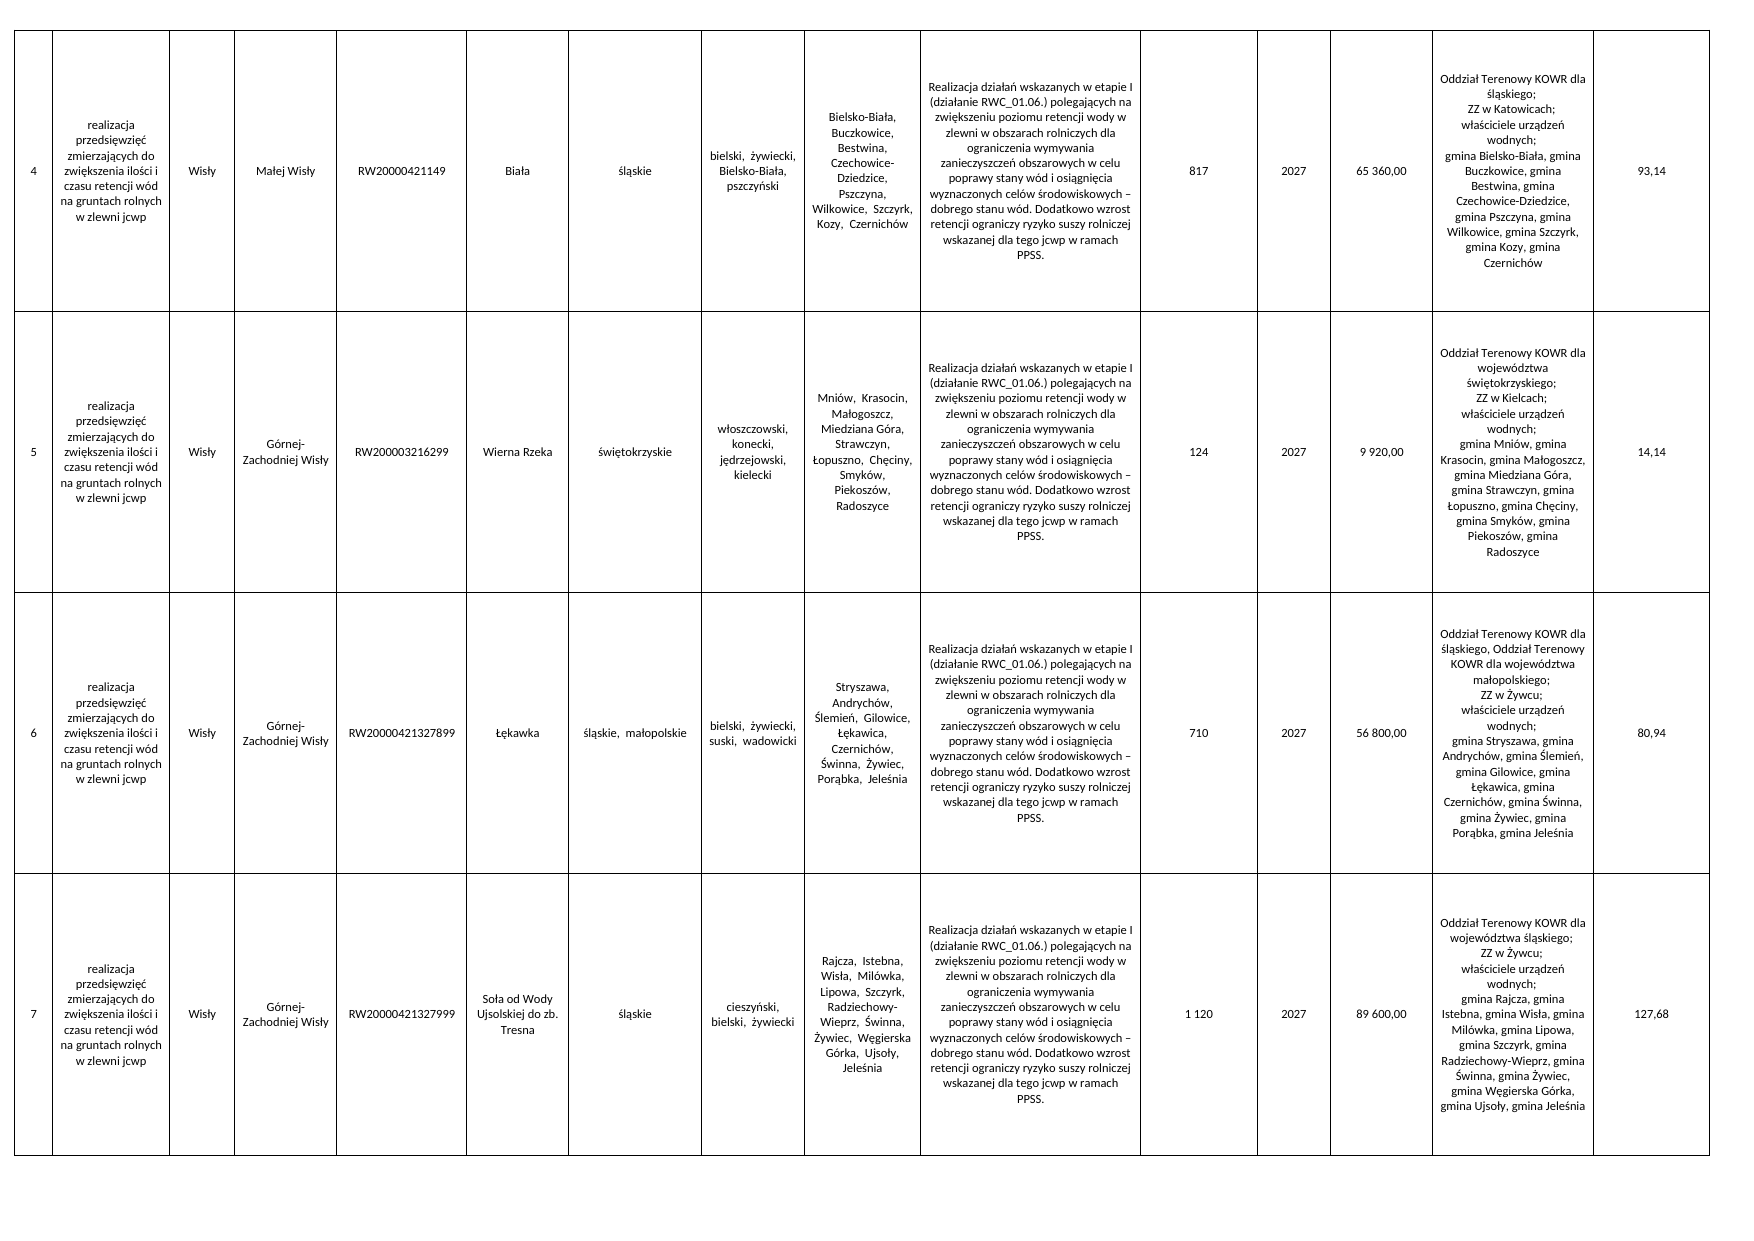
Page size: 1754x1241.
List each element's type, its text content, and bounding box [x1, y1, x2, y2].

table_cell Łękawka [467, 593, 568, 873]
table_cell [235, 874, 336, 1154]
table_cell Wisły [170, 593, 234, 873]
table_cell 14,14 [1594, 312, 1709, 592]
table_cell 2027 [1258, 312, 1330, 592]
table_cell Biała [467, 31, 568, 311]
table_cell Oddział Terenowy KOWR dla województwa świętokrzyskiego; ZZ w Kielcach; właściciele urządzeń wodnych; gmina Mniów, gmina Krasocin, gmina Małogoszcz, gmina Miedziana Góra, gmina Strawczyn, gmina Łopuszno, gmina Chęciny, gmina Smyków, gmina Piekoszów, gmina Radoszyce [1433, 312, 1593, 592]
table_cell Wisły [170, 31, 234, 311]
table_cell 817 [1141, 31, 1257, 311]
table_cell śląskie, małopolskie [569, 593, 701, 873]
table_cell Górnej-Zachodniej Wisły [235, 593, 336, 873]
table_cell 2027 [1258, 874, 1330, 1154]
table_cell Górnej-Zachodniej Wisły [235, 312, 336, 592]
table_cell bielski, żywiecki, Bielsko-Biała, pszczyński [702, 31, 804, 311]
table_cell 5 [15, 312, 52, 592]
table_cell śląskie [569, 874, 701, 1154]
table_cell Mniów, Krasocin, Małogoszcz, Miedziana Góra, Strawczyn, Łopuszno, Chęciny, Smyków, Piekoszów, Radoszyce [805, 312, 920, 592]
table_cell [53, 874, 169, 1154]
table_cell 4 [15, 31, 52, 311]
table_cell włoszczowski, konecki, jędrzejowski, kielecki [702, 312, 804, 592]
table_cell 6 [15, 593, 52, 873]
table_cell 127,68 [1594, 874, 1709, 1154]
table_cell 1 120 [1141, 874, 1257, 1154]
table_cell 9 920,00 [1331, 312, 1432, 592]
table_cell 80,94 [1594, 593, 1709, 873]
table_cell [921, 874, 1140, 1154]
table_cell śląskie [569, 31, 701, 311]
table_cell Bielsko-Biała, Buczkowice, Bestwina, Czechowice-Dziedzice, Pszczyna, Wilkowice, Szczyrk, Kozy, Czernichów [805, 31, 920, 311]
table_cell 56 800,00 [1331, 593, 1432, 873]
table_cell 2027 [1258, 593, 1330, 873]
table_cell Oddział Terenowy KOWR dla śląskiego, Oddział Terenowy KOWR dla województwa małopolskiego; ZZ w Żywcu; właściciele urządzeń wodnych; gmina Stryszawa, gmina Andrychów, gmina Ślemień, gmina Gilowice, gmina Łękawica, gmina Czernichów, gmina Świnna, gmina Żywiec, gmina Porąbka, gmina Jeleśnia [1433, 593, 1593, 873]
table_cell Oddział Terenowy KOWR dla śląskiego; ZZ w Katowicach; właściciele urządzeń wodnych; gmina Bielsko-Biała, gmina Buczkowice, gmina Bestwina, gmina Czechowice-Dziedzice, gmina Pszczyna, gmina Wilkowice, gmina Szczyrk, gmina Kozy, gmina Czernichów [1433, 31, 1593, 311]
table_cell 124 [1141, 312, 1257, 592]
table_cell Soła od Wody Ujsolskiej do zb. Tresna [467, 874, 568, 1154]
table_cell świętokrzyskie [569, 312, 701, 592]
table_cell 2027 [1258, 31, 1330, 311]
table_cell bielski, żywiecki, suski, wadowicki [702, 593, 804, 873]
table_cell 710 [1141, 593, 1257, 873]
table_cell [921, 31, 1140, 311]
table_cell 89 600,00 [1331, 874, 1432, 1154]
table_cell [53, 31, 169, 311]
table_cell 65 360,00 [1331, 31, 1432, 311]
table_cell realizacja przedsięwzięć zmierzających do zwiększenia ilości i czasu retencji wód na gruntach rolnych w zlewni jcwp [53, 312, 169, 592]
table_cell Wisły [170, 874, 234, 1154]
table_cell RW20000421327999 [337, 874, 466, 1154]
table_cell Wisły [170, 312, 234, 592]
table_cell 93,14 [1594, 31, 1709, 311]
table_cell realizacja przedsięwzięć zmierzających do zwiększenia ilości i czasu retencji wód na gruntach rolnych w zlewni jcwp [53, 593, 169, 873]
table_cell Małej Wisły [235, 31, 336, 311]
table_cell RW200003216299 [337, 312, 466, 592]
table_cell RW20000421149 [337, 31, 466, 311]
table_cell 7 [15, 874, 52, 1154]
table_cell cieszyński, bielski, żywiecki [702, 874, 804, 1154]
table_cell RW20000421327899 [337, 593, 466, 873]
table_cell Rajcza, Istebna, Wisła, Milówka, Lipowa, Szczyrk, Radziechowy-Wieprz, Świnna, Żywiec, Węgierska Górka, Ujsoły, Jeleśnia [805, 874, 920, 1154]
table_cell Oddział Terenowy KOWR dla województwa śląskiego; ZZ w Żywcu; właściciele urządzeń wodnych; gmina Rajcza, gmina Istebna, gmina Wisła, gmina Milówka, gmina Lipowa, gmina Szczyrk, gmina Radziechowy-Wieprz, gmina Świnna, gmina Żywiec, gmina Węgierska Górka, gmina Ujsoły, gmina Jeleśnia [1433, 874, 1593, 1154]
table_cell Wierna Rzeka [467, 312, 568, 592]
table_cell Stryszawa, Andrychów, Ślemień, Gilowice, Łękawica, Czernichów, Świnna, Żywiec, Porąbka, Jeleśnia [805, 593, 920, 873]
